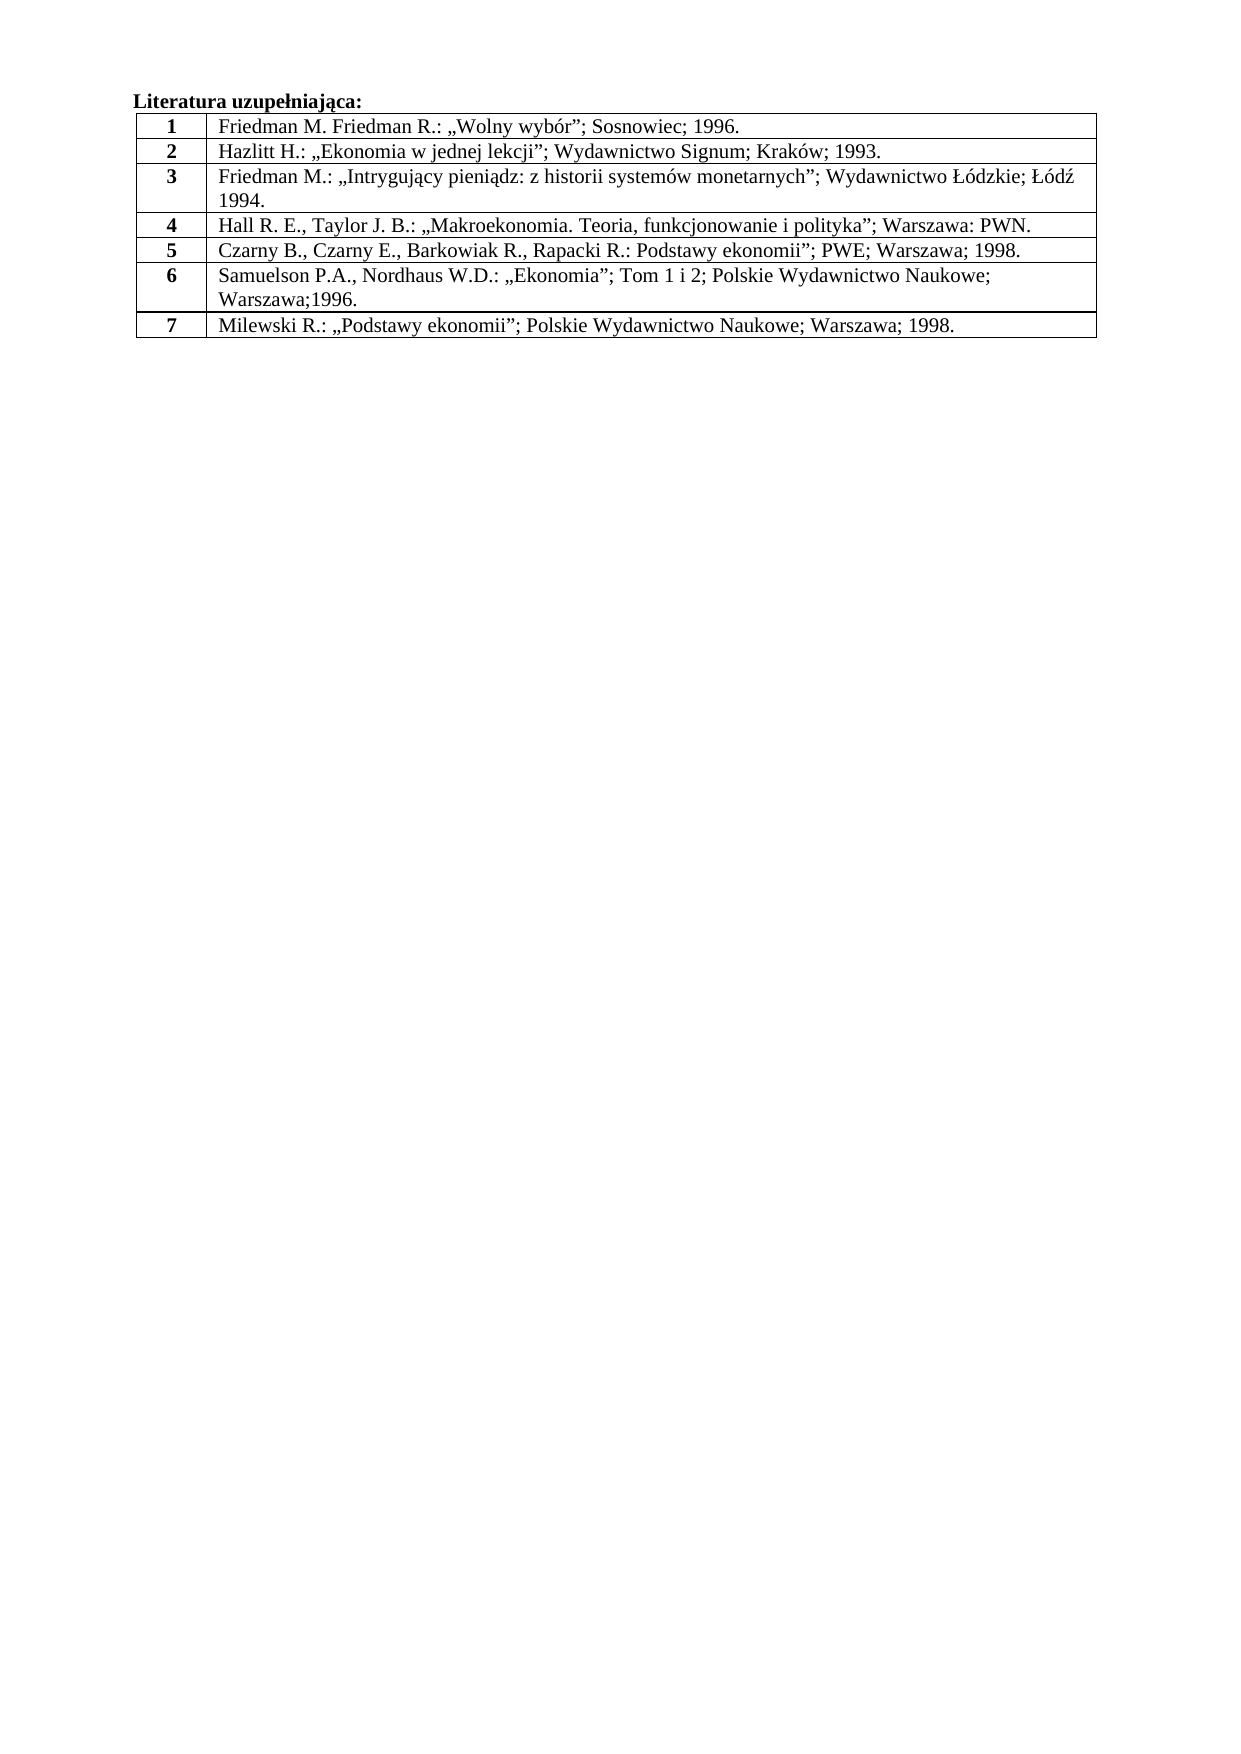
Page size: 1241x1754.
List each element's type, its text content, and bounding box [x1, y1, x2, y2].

table_cell Hall R. E., Taylor J. B.: „Makroekonomia. Teoria, funkcjonowanie i polityka”; Warszawa: PWN. [207, 213, 1096, 237]
table_cell 3 [137, 164, 206, 212]
table_cell 6 [137, 263, 206, 311]
table_cell 7 [137, 313, 206, 337]
table_cell Friedman M.: „Intrygujący pieniądz: z historii systemów monetarnych”; Wydawnictwo Łódzkie; Łódź 1994. [207, 164, 1096, 212]
table_cell 2 [137, 139, 206, 163]
table_cell Hazlitt H.: „Ekonomia w jednej lekcji”; Wydawnictwo Signum; Kraków; 1993. [207, 139, 1096, 163]
table_cell 4 [137, 213, 206, 237]
table_header 1 [137, 114, 206, 138]
text Literatura uzupełniająca: [133, 89, 1092, 113]
table_cell Samuelson P.A., Nordhaus W.D.: „Ekonomia”; Tom 1 i 2; Polskie Wydawnictwo Naukowe; Warszawa;1996. [207, 263, 1096, 311]
table_cell Czarny B., Czarny E., Barkowiak R., Rapacki R.: Podstawy ekonomii”; PWE; Warszawa; 1998. [207, 238, 1096, 262]
table_header Friedman M. Friedman R.: „Wolny wybór”; Sosnowiec; 1996. [207, 114, 1096, 138]
table_cell Milewski R.: „Podstawy ekonomii”; Polskie Wydawnictwo Naukowe; Warszawa; 1998. [207, 313, 1096, 337]
table_cell 5 [137, 238, 206, 262]
